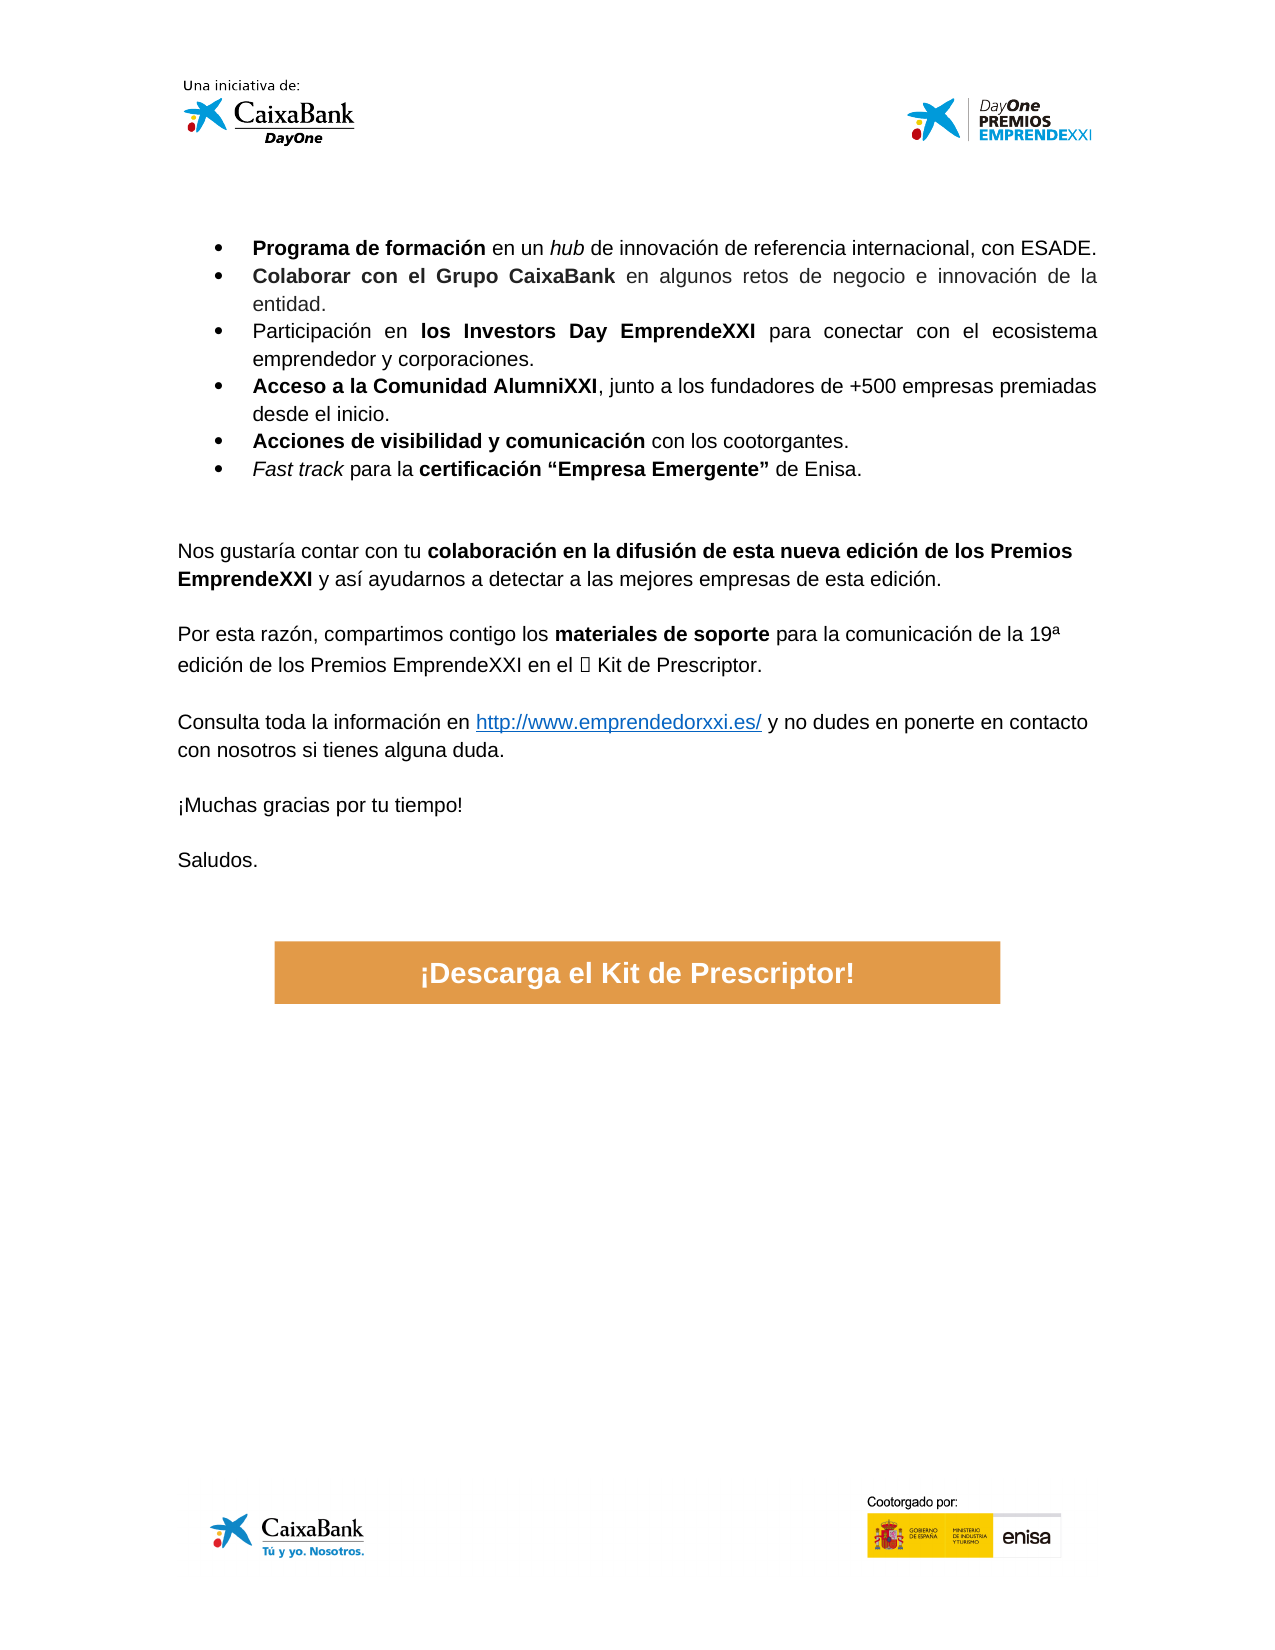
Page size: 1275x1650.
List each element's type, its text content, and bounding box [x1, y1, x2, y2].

list Acciones de visibilidad y comunicación con los cootorgantes. [215, 429, 1098, 453]
picture [177, 1478, 1098, 1577]
text Saludos. [177, 848, 1098, 872]
picture [177, 73, 1098, 166]
text Por esta razón, compartimos contigo los materiales de soporte para la comunicación de la 19ª edición de los Premios EmprendeXXI en el 🔗 Kit de Prescriptor. [177, 622, 1098, 678]
list Participación en los Investors Day EmprendeXXI para conectar con el ecosistema emprendedor y corporaciones. [215, 319, 1098, 371]
list Acceso a la Comunidad AlumniXXI, junto a los fundadores de +500 empresas premiadas desde el inicio. [215, 374, 1098, 426]
list Programa de formación en un hub de innovación de referencia internacional, con ESADE. [215, 236, 1098, 260]
text ¡Muchas gracias por tu tiempo! [177, 793, 1098, 817]
text Consulta toda la información en http://www.emprendedorxxi.es/ y no dudes en ponerte en contacto con nosotros si tienes alguna duda. [177, 710, 1098, 762]
list Colaborar con el Grupo CaixaBank en algunos retos de negocio e innovación de la entidad. [215, 264, 1098, 315]
list Fast track para la certificación “Empresa Emergente” de Enisa. [215, 457, 1098, 481]
text Nos gustaría contar con tu colaboración en la difusión de esta nueva edición de los Premios EmprendeXXI y así ayudarnos a detectar a las mejores empresas de esta edición. [177, 539, 1098, 591]
